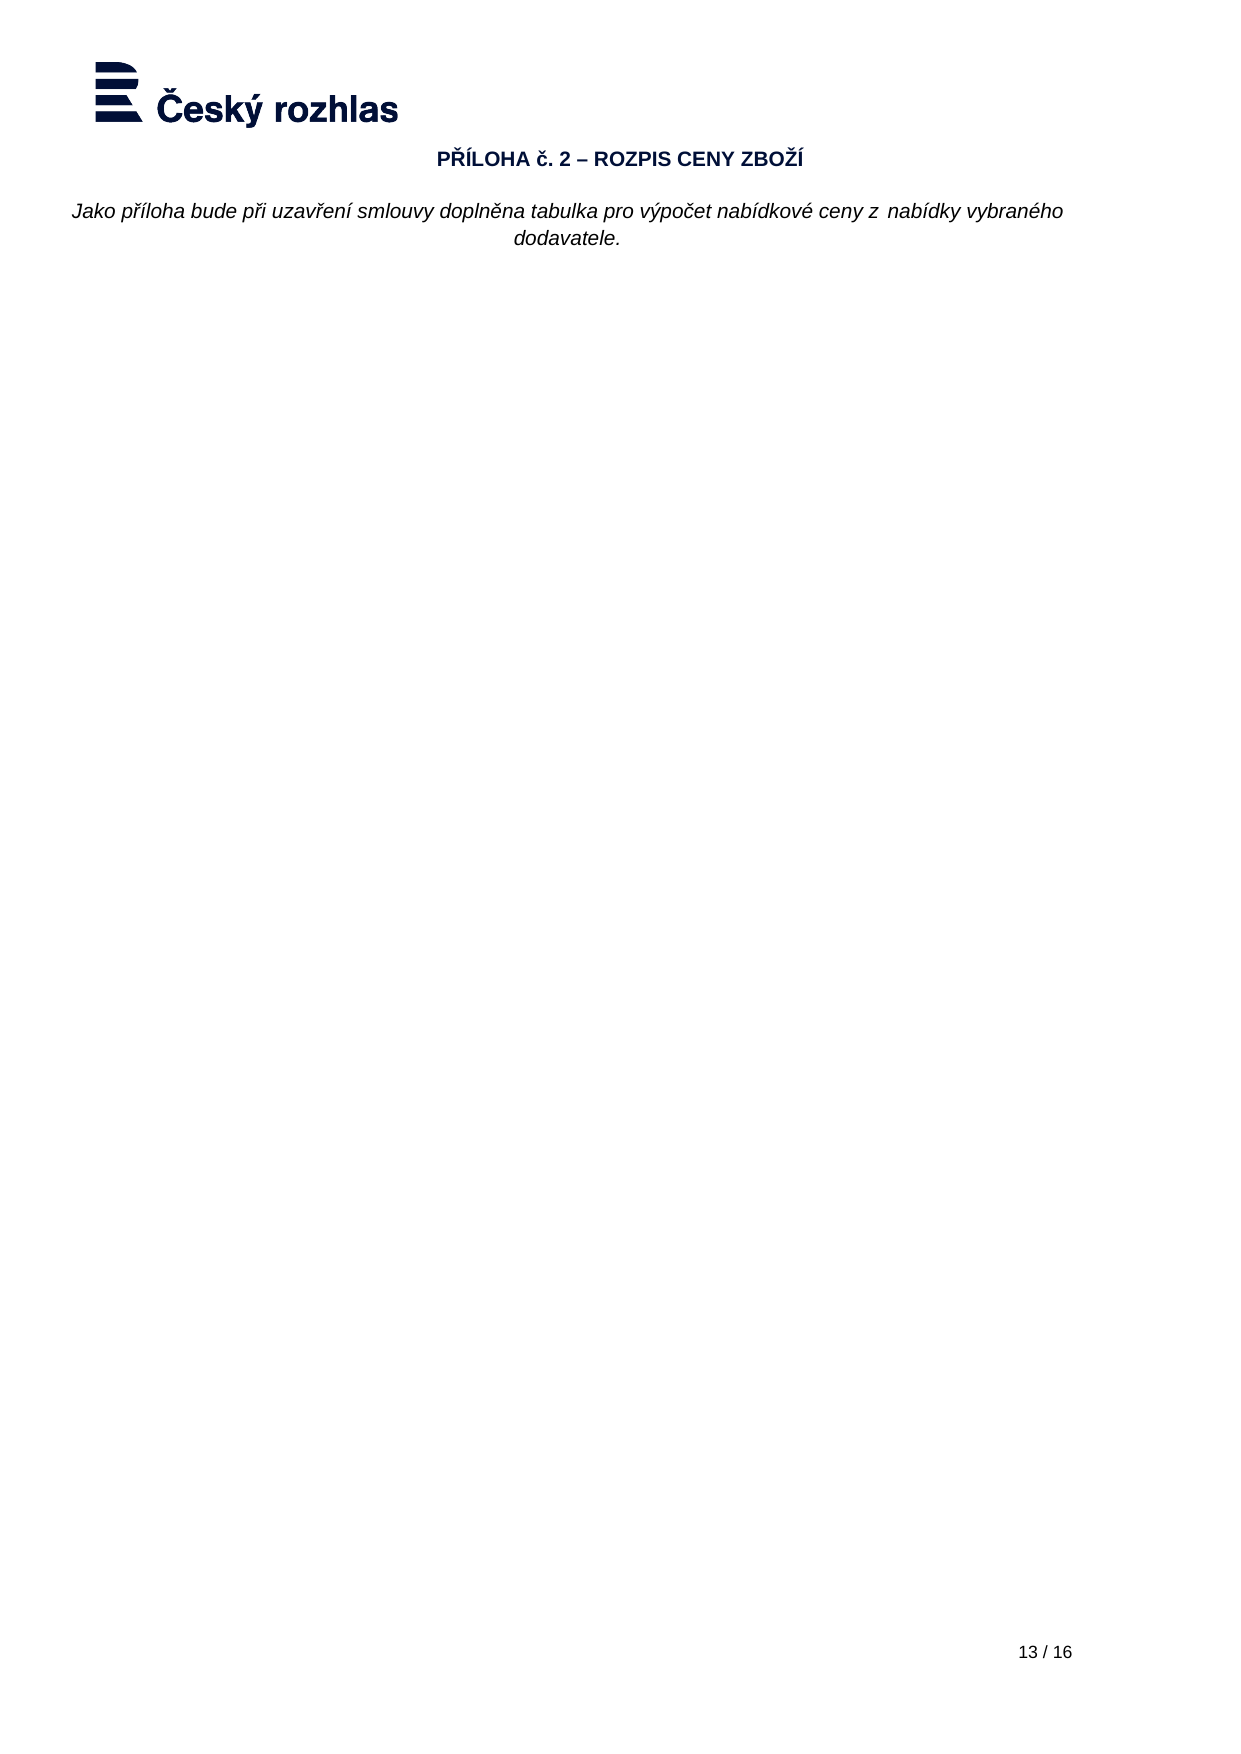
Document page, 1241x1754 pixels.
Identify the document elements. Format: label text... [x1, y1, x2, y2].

list PŘÍLOHA č. 2 – ROZPIS CENY ZBOŽÍ [168, 146, 1072, 172]
text Jako příloha bude při uzavření smlouvy doplněna tabulka pro výpočet nabídkové ceny z nabídky vybraného dodavatele. [65, 198, 1072, 250]
picture [95, 62, 398, 128]
